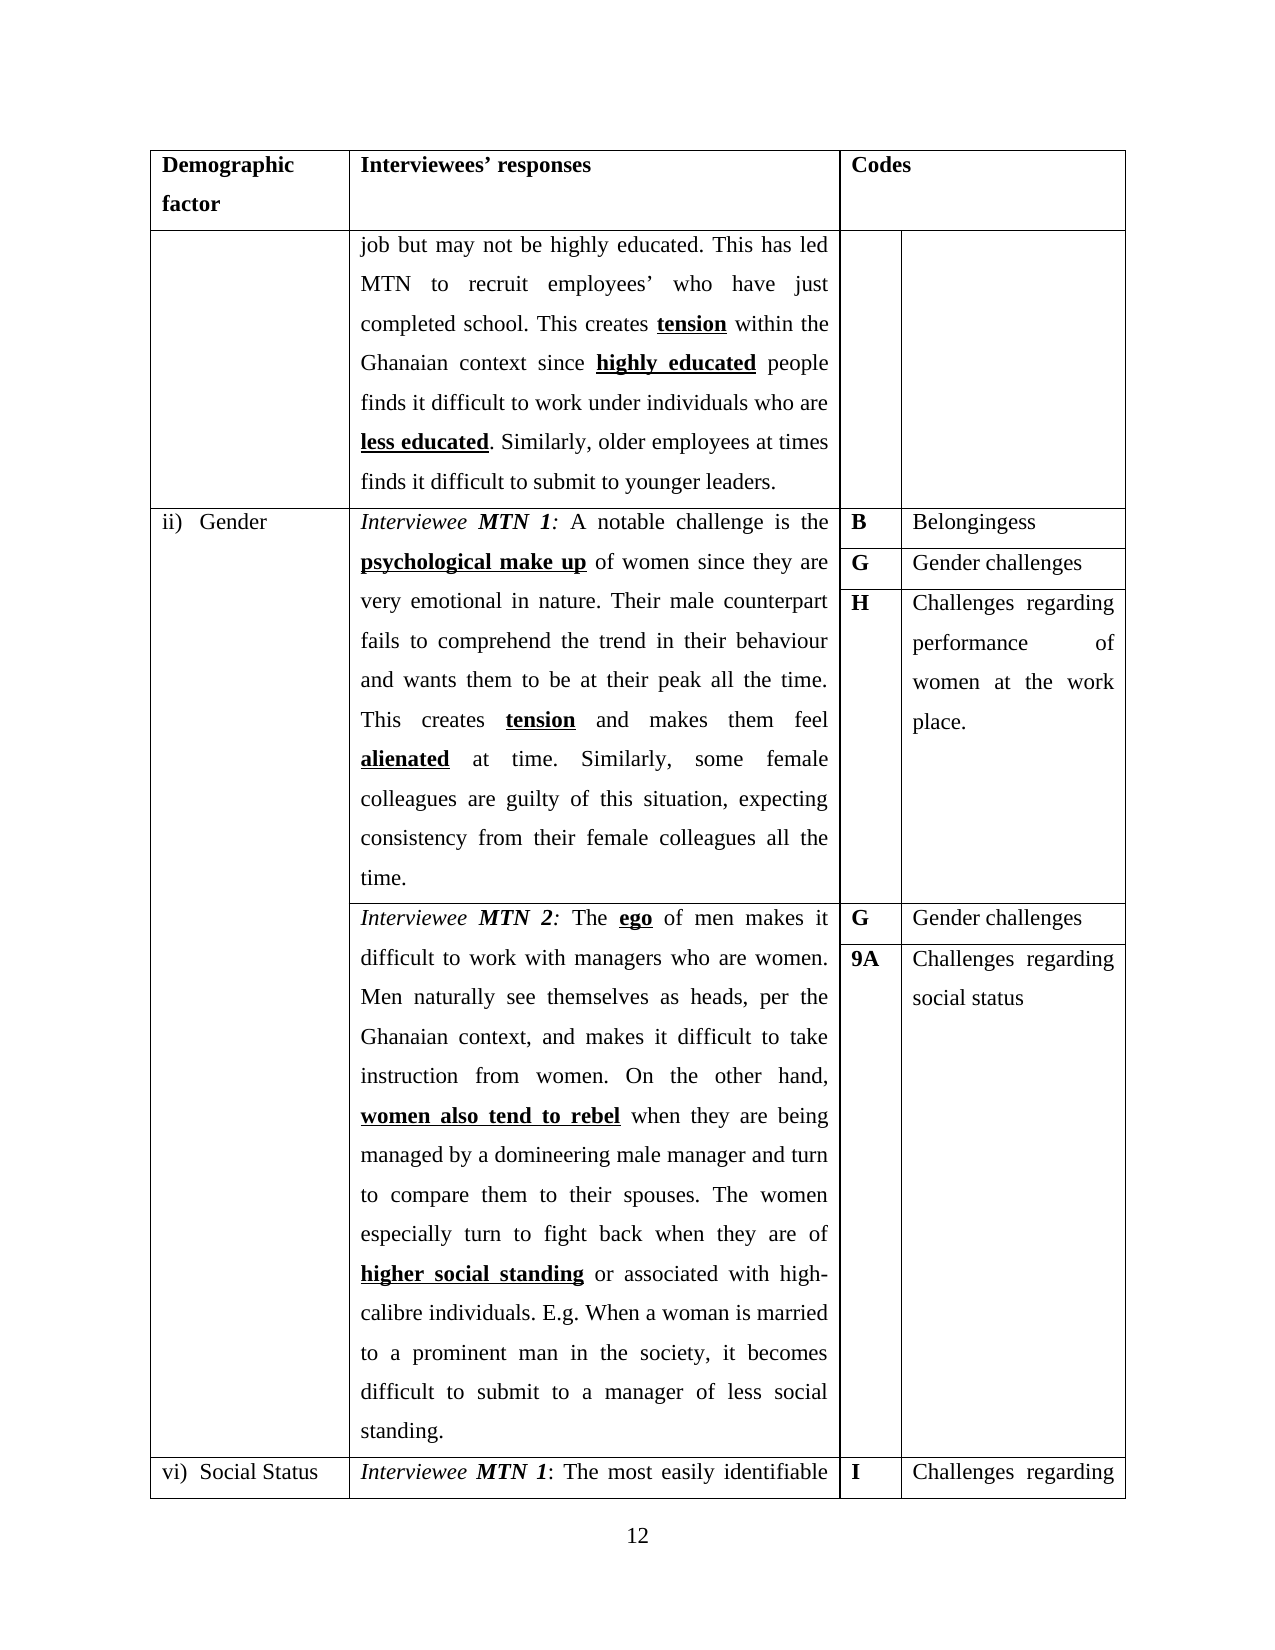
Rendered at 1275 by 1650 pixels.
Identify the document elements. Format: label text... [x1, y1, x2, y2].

table_cell 9A [841, 945, 901, 1457]
table_header Interviewees’ responses [350, 151, 839, 230]
table_cell Challenges regarding social status [902, 945, 1125, 1457]
table_cell Z [841, 231, 901, 507]
table_cell Challenges regarding performance of women at the work place. [902, 590, 1125, 903]
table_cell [902, 231, 1125, 507]
table_cell G [841, 904, 901, 944]
table_header Codes [841, 151, 1125, 230]
table_cell Gender challenges [902, 549, 1125, 588]
table_cell Interviewee MTN 2: The ego of men makes it difficult to work with managers who are women. Men naturally see themselves as heads, per the Ghanaian context, and makes it difficult to take instruction from women. On the other hand, women also tend to rebel when they are being managed by a domineering male manager and turn to compare them to their spouses. The women especially turn to fight back when they are of higher social standing or associated with high-calibre individuals. E.g. When a woman is married to a prominent man in the society, it becomes difficult to submit to a manager of less social standing. [350, 904, 839, 1457]
table_cell Gender challenges [902, 904, 1125, 944]
table_cell G [841, 549, 901, 588]
table_cell B [841, 509, 901, 548]
table_cell Gender [151, 509, 349, 1457]
table_header Demographic factor [151, 151, 349, 230]
table_cell Social Status [151, 1458, 349, 1497]
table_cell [350, 1458, 839, 1497]
table_cell I [841, 1458, 901, 1497]
table_cell Belongingess [902, 509, 1125, 548]
table_cell Interviewee MTN 1: A notable challenge is the psychological make up of women since they are very emotional in nature. Their male counterpart fails to comprehend the trend in their behaviour and wants them to be at their peak all the time. This creates tension and makes them feel alienated at time. Similarly, some female colleagues are guilty of this situation, expecting consistency from their female colleagues all the time. [350, 509, 839, 903]
table_cell H [841, 590, 901, 903]
table_cell Challenges regarding envy [902, 1458, 1125, 1497]
